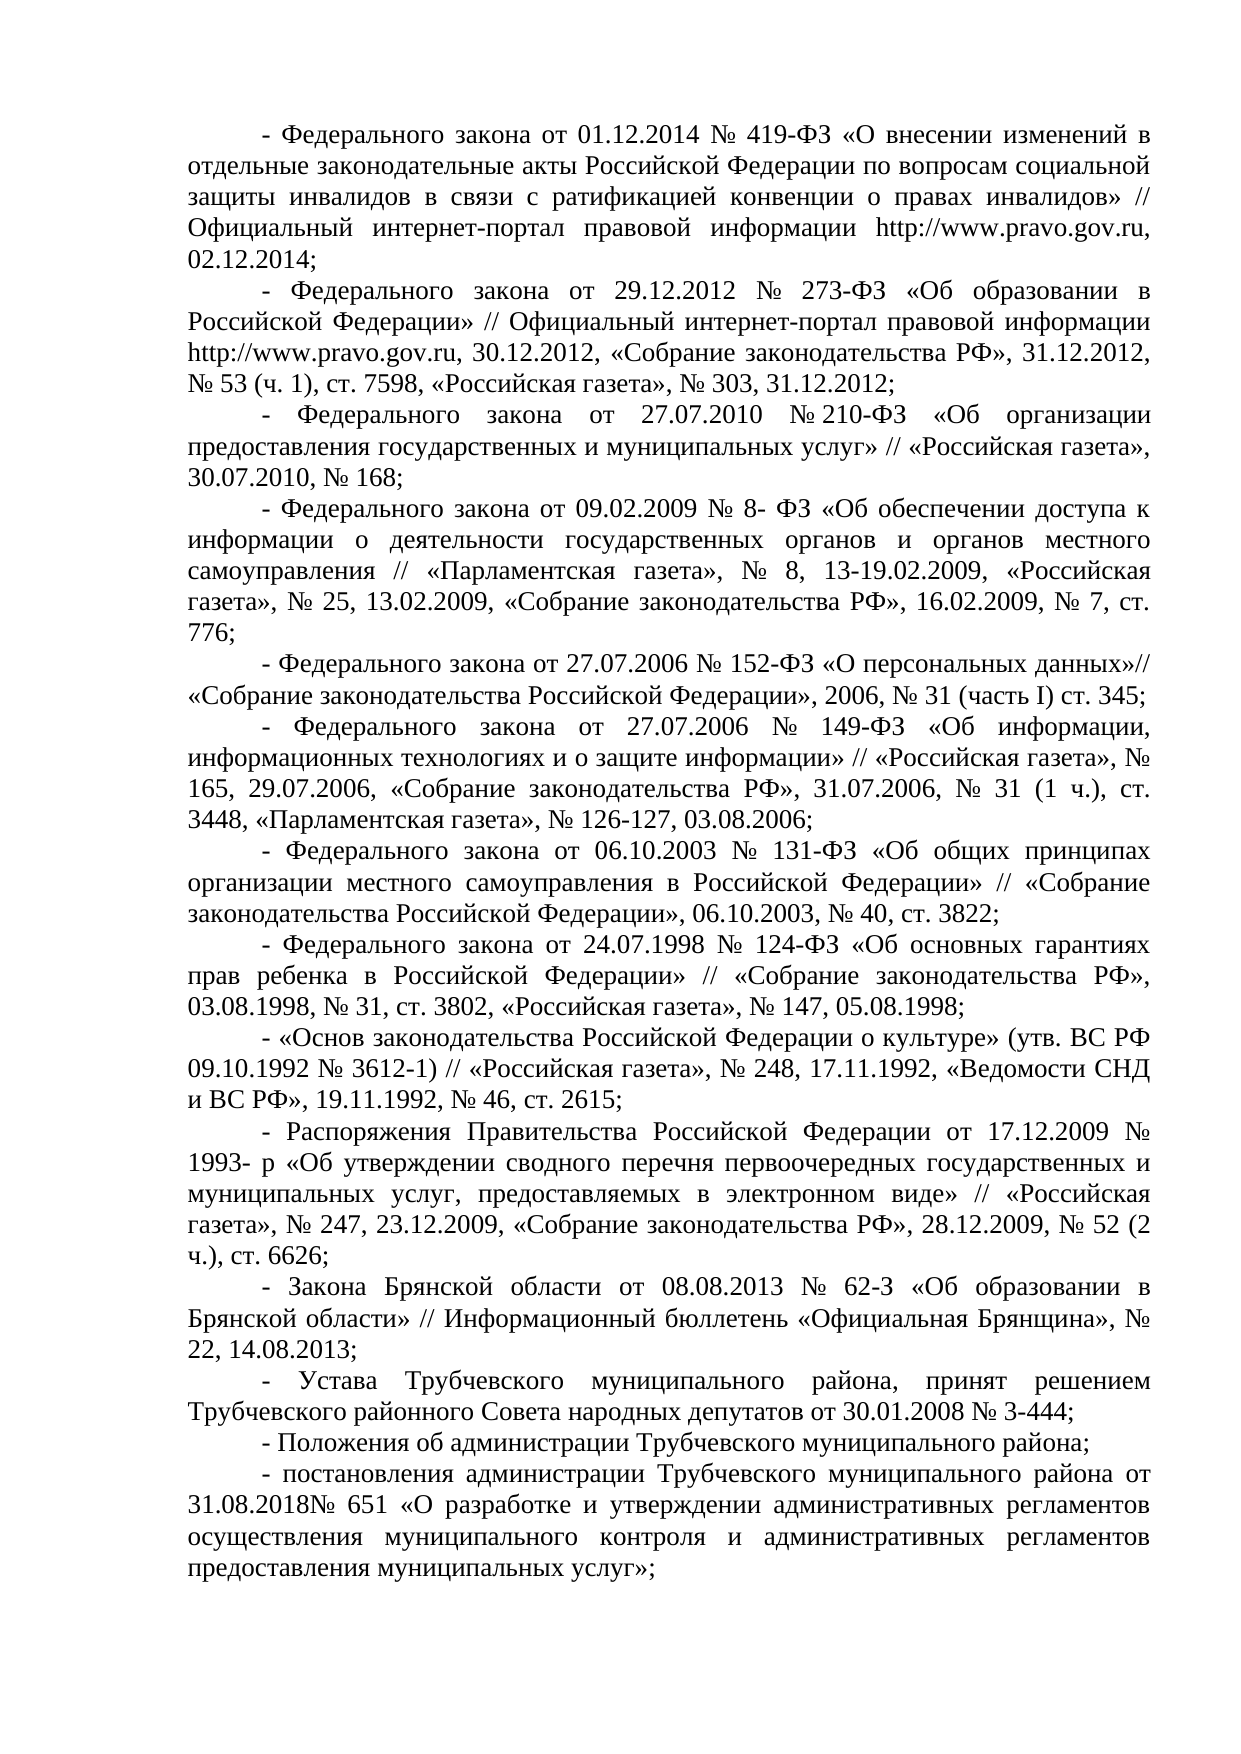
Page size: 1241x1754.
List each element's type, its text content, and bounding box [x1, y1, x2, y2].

text - Положения об администрации Трубчевского муниципального района; [187, 1426, 1152, 1457]
text - Закона Брянской области от 08.08.2013 № 62-З «Об образовании в Брянской области» // Информационный бюллетень «Официальная Брянщина», № 22, 14.08.2013; [187, 1271, 1152, 1364]
text - Федерального закона от 24.07.1998 № 124-ФЗ «Об основных гарантиях прав ребенка в Российской Федерации» // «Собрание законодательства РФ», 03.08.1998, № 31, ст. 3802, «Российская газета», № 147, 05.08.1998; [187, 928, 1152, 1021]
text - Федерального закона от 01.12.2014 № 419-ФЗ «О внесении изменений в отдельные законодательные акты Российской Федерации по вопросам социальной защиты инвалидов в связи с ратификацией конвенции о правах инвалидов» // Официальный интернет-портал правовой информации http://www.pravo.gov.ru, 02.12.2014; [187, 118, 1152, 274]
text - «Основ законодательства Российской Федерации о культуре» (утв. ВС РФ 09.10.1992 № 3612-1) // «Российская газета», № 248, 17.11.1992, «Ведомости СНД и ВС РФ», 19.11.1992, № 46, ст. 2615; [187, 1021, 1152, 1115]
text - Федерального закона от 29.12.2012 № 273-ФЗ «Об образовании в Российской Федерации» // Официальный интернет-портал правовой информации http://www.pravo.gov.ru, 30.12.2012, «Собрание законодательства РФ», 31.12.2012, № 53 (ч. 1), ст. 7598, «Российская газета», № 303, 31.12.2012; [187, 274, 1152, 398]
text - Распоряжения Правительства Российской Федерации от 17.12.2009 № 1993- р «Об утверждении сводного перечня первоочередных государственных и муниципальных услуг, предоставляемых в электронном виде» // «Российская газета», № 247, 23.12.2009, «Собрание законодательства РФ», 28.12.2009, № 52 (2 ч.), ст. 6626; [187, 1115, 1152, 1271]
text - Федерального закона от 06.10.2003 № 131-ФЗ «Об общих принципах организации местного самоуправления в Российской Федерации» // «Собрание законодательства Российской Федерации», 06.10.2003, № 40, ст. 3822; [187, 834, 1152, 928]
text - постановления администрации Трубчевского муниципального района от 31.08.2018№ 651 «О разработке и утверждении административных регламентов осуществления муниципального контроля и административных регламентов предоставления муниципальных услуг»; [187, 1457, 1152, 1582]
text - Федерального закона от 27.07.2010 № 210-ФЗ «Об организации предоставления государственных и муниципальных услуг» // «Российская газета», 30.07.2010, № 168; [187, 398, 1152, 492]
text - Федерального закона от 27.07.2006 № 149-ФЗ «Об информации, информационных технологиях и о защите информации» // «Российская газета», № 165, 29.07.2006, «Собрание законодательства РФ», 31.07.2006, № 31 (1 ч.), ст. 3448, «Парламентская газета», № 126-127, 03.08.2006; [187, 710, 1152, 834]
text - Федерального закона от 27.07.2006 № 152-ФЗ «О персональных данных»// «Собрание законодательства Российской Федерации», 2006, № 31 (часть I) ст. 345; [187, 648, 1152, 710]
text - Устава Трубчевского муниципального района, принят решением Трубчевского районного Совета народных депутатов от 30.01.2008 № 3-444; [187, 1364, 1152, 1426]
text - Федерального закона от 09.02.2009 № 8- ФЗ «Об обеспечении доступа к информации о деятельности государственных органов и органов местного самоуправления // «Парламентская газета», № 8, 13-19.02.2009, «Российская газета», № 25, 13.02.2009, «Собрание законодательства РФ», 16.02.2009, № 7, ст. 776; [187, 492, 1152, 648]
